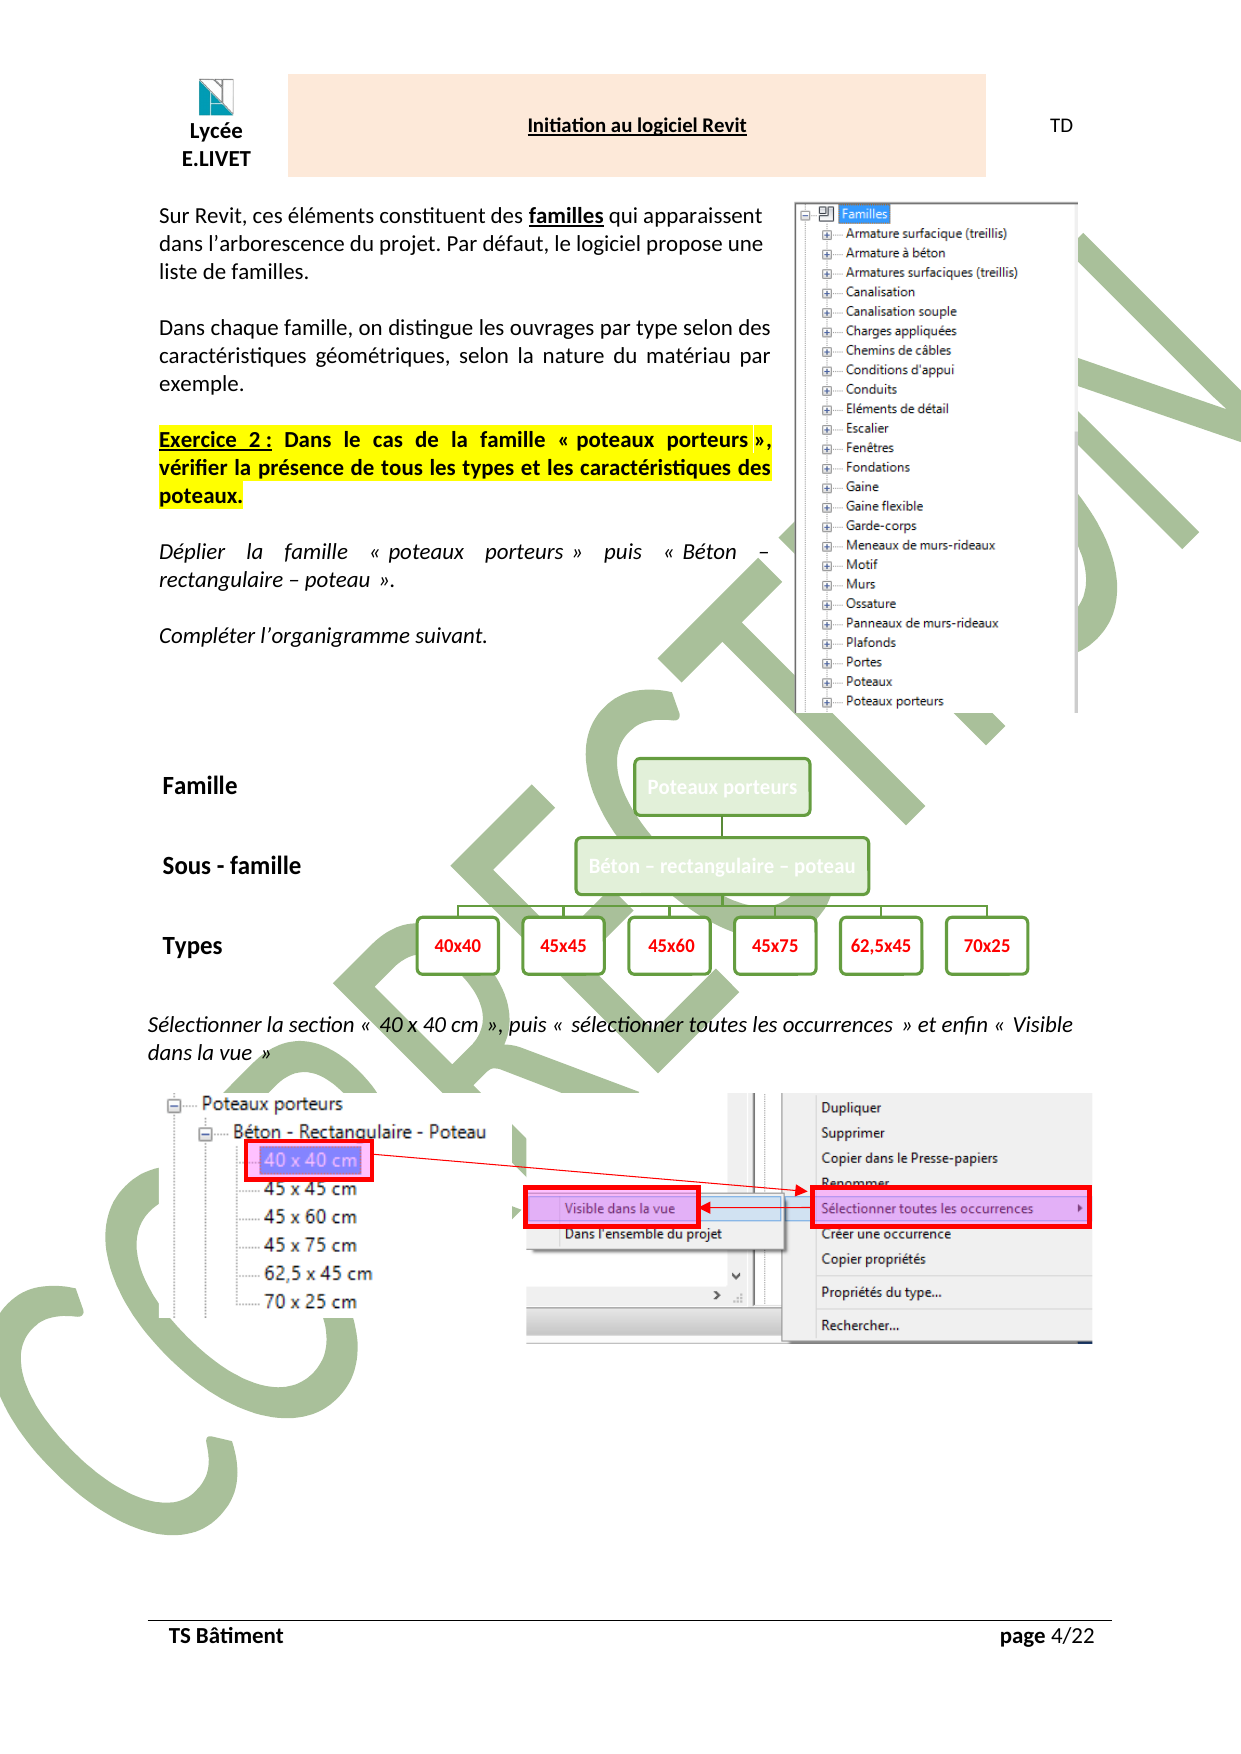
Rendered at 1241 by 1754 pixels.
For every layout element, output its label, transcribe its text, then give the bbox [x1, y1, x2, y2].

table_header [515, 1094, 526, 1166]
table_header [783, 201, 794, 712]
text Sélectionner la section « 40 x 40 cm », puis « sélectionner toutes les occurrences » et enfin « Visible dans la vue » [148, 1010, 1093, 1066]
picture [198, 78, 234, 116]
picture [158, 1093, 512, 1318]
table_header Sur Revit, ces éléments constituent des familles qui apparaissent dans l’arborescence du projet. Par défaut, le logiciel propose une liste de familles. Dans chaque famille, on distingue les ouvrages par type selon des caractéristiques géométriques, selon la nature du matériau par exemple. Exercice 2 : Dans le cas de la famille « poteaux porteurs », vérifier la présence de tous les types et les caractéristiques des poteaux. Déplier la famille « poteaux porteurs » puis « Béton – rectangulaire – poteau ». Compléter l’organigramme suivant. [148, 201, 783, 712]
picture [794, 201, 1078, 713]
table_header [515, 1168, 526, 1344]
table_header [1078, 201, 1093, 712]
picture [526, 1093, 1093, 1344]
table_header [148, 1094, 515, 1344]
